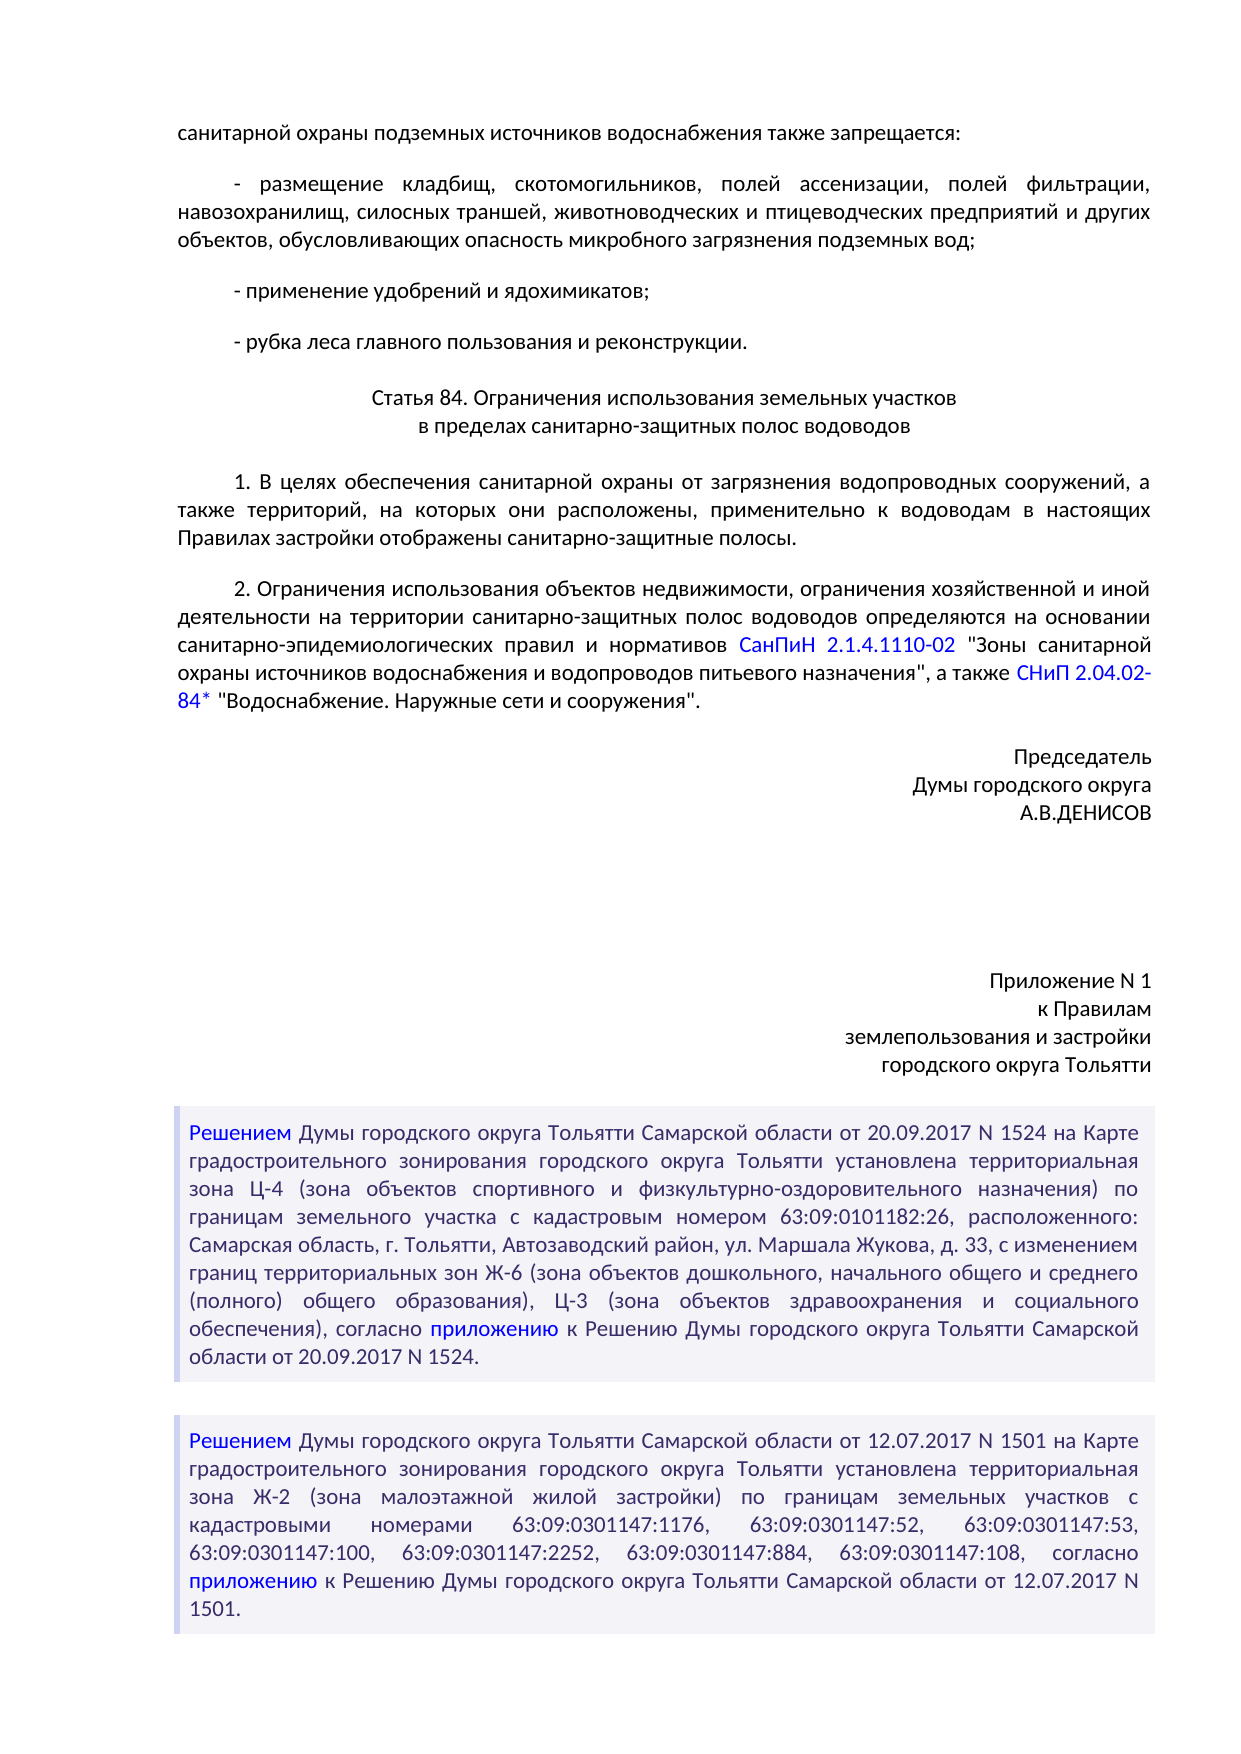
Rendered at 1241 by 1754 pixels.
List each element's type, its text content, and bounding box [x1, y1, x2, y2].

text - размещение кладбищ, скотомогильников, полей ассенизации, полей фильтрации, навозохранилищ, силосных траншей, животноводческих и птицеводческих предприятий и других объектов, обусловливающих опасность микробного загрязнения подземных вод; [177, 169, 1152, 253]
text к Правилам [177, 994, 1152, 1022]
text - применение удобрений и ядохимикатов; [177, 276, 1152, 304]
text 2. Ограничения использования объектов недвижимости, ограничения хозяйственной и иной деятельности на территории санитарно-защитных полос водоводов определяются на основании санитарно-эпидемиологических правил и нормативов СанПиН 2.1.4.1110-02 "Зоны санитарной охраны источников водоснабжения и водопроводов питьевого назначения", а также СНиП 2.04.02-84* "Водоснабжение. Наружные сети и сооружения". [177, 574, 1152, 714]
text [177, 118, 1152, 146]
text городского округа Тольятти [177, 1050, 1152, 1078]
text Статья 84. Ограничения использования земельных участков [177, 383, 1152, 411]
text 1. В целях обеспечения санитарной охраны от загрязнения водопроводных сооружений, а также территорий, на которых они расположены, применительно к водоводам в настоящих Правилах застройки отображены санитарно-защитные полосы. [177, 467, 1152, 551]
text Думы городского округа [177, 770, 1152, 798]
text Приложение N 1 [177, 966, 1152, 994]
text - рубка леса главного пользования и реконструкции. [177, 327, 1152, 355]
text в пределах санитарно-защитных полос водоводов [177, 411, 1152, 439]
text Председатель [177, 742, 1152, 770]
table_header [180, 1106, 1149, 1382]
text А.В.ДЕНИСОВ [177, 798, 1152, 826]
text землепользования и застройки [177, 1022, 1152, 1050]
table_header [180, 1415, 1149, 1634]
